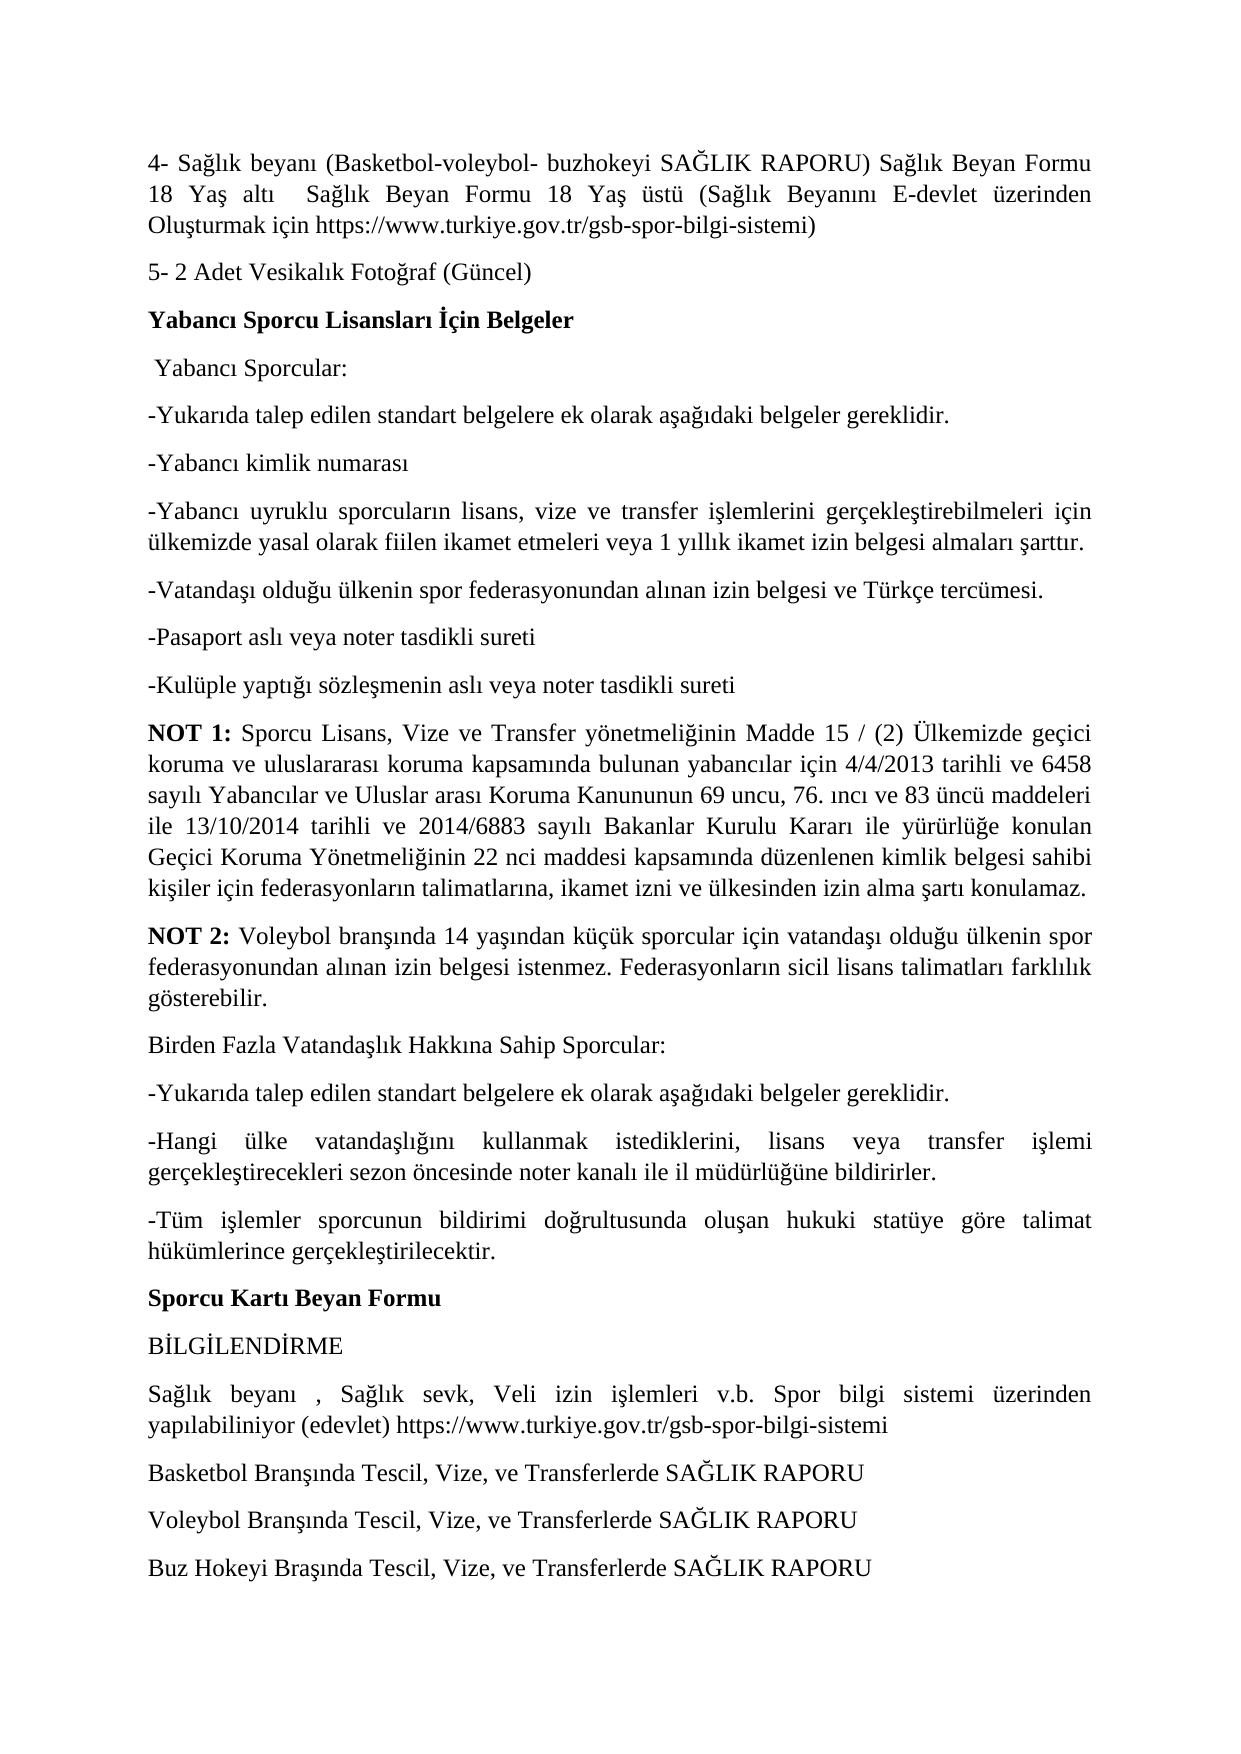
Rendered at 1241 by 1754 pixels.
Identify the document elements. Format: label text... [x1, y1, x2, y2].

text -Yabancı kimlik numarası [148, 448, 1093, 477]
text Basketbol Branşında Tescil, Vize, ve Transferlerde SAĞLIK RAPORU [148, 1458, 1093, 1486]
text Buz Hokeyi Braşında Tescil, Vize, ve Transferlerde SAĞLIK RAPORU [148, 1553, 1093, 1582]
text Sağlık beyanı , Sağlık sevk, Veli izin işlemleri v.b. Spor bilgi sistemi üzerinden yapılabiliniyor (edevlet) https://www.turkiye.gov.tr/gsb-spor-bilgi-sistemi [148, 1379, 1093, 1439]
text Voleybol Branşında Tescil, Vize, ve Transferlerde SAĞLIK RAPORU [148, 1505, 1093, 1534]
text BİLGİLENDİRME [148, 1331, 1093, 1360]
text -Pasaport aslı veya noter tasdikli sureti [148, 622, 1093, 651]
text Yabancı Sporcu Lisansları İçin Belgeler [148, 305, 1093, 334]
text Birden Fazla Vatandaşlık Hakkına Sahip Sporcular: [148, 1031, 1093, 1059]
text NOT 1: Sporcu Lisans, Vize ve Transfer yönetmeliğinin Madde 15 / (2) Ülkemizde geçici koruma ve uluslararası koruma kapsamında bulunan yabancılar için 4/4/2013 tarihli ve 6458 sayılı Yabancılar ve Uluslar arası Koruma Kanununun 69 uncu, 76. ıncı ve 83 üncü maddeleri ile 13/10/2014 tarihli ve 2014/6883 sayılı Bakanlar Kurulu Kararı ile yürürlüğe konulan Geçici Koruma Yönetmeliğinin 22 nci maddesi kapsamında düzenlenen kimlik belgesi sahibi kişiler için federasyonların talimatlarına, ikamet izni ve ülkesinden izin alma şartı konulamaz. [148, 718, 1093, 902]
text Sporcu Kartı Beyan Formu [148, 1283, 1093, 1312]
text NOT 2: Voleybol branşında 14 yaşından küçük sporcular için vatandaşı olduğu ülkenin spor federasyonundan alınan izin belgesi istenmez. Federasyonların sicil lisans talimatları farklılık gösterebilir. [148, 921, 1093, 1012]
text -Hangi ülke vatandaşlığını kullanmak istediklerini, lisans veya transfer işlemi gerçekleştirecekleri sezon öncesinde noter kanalı ile il müdürlüğüne bildirirler. [148, 1126, 1093, 1186]
text -Yukarıda talep edilen standart belgelere ek olarak aşağıdaki belgeler gereklidir. [148, 1078, 1093, 1107]
text -Tüm işlemler sporcunun bildirimi doğrultusunda oluşan hukuki statüye göre talimat hükümlerince gerçekleştirilecektir. [148, 1205, 1093, 1264]
text -Yabancı uyruklu sporcuların lisans, vize ve transfer işlemlerini gerçekleştirebilmeleri için ülkemizde yasal olarak fiilen ikamet etmeleri veya 1 yıllık ikamet izin belgesi almaları şarttır. [148, 496, 1093, 556]
text -Yukarıda talep edilen standart belgelere ek olarak aşağıdaki belgeler gereklidir. [148, 401, 1093, 429]
text Yabancı Sporcular: [148, 353, 1093, 382]
text 5- 2 Adet Vesikalık Fotoğraf (Güncel) [148, 257, 1093, 286]
text -Vatandaşı olduğu ülkenin spor federasyonundan alınan izin belgesi ve Türkçe tercümesi. [148, 575, 1093, 603]
text -Kulüple yaptığı sözleşmenin aslı veya noter tasdikli sureti [148, 670, 1093, 699]
text 4- Sağlık beyanı (Basketbol-voleybol- buzhokeyi SAĞLIK RAPORU) Sağlık Beyan Formu 18 Yaş altı Sağlık Beyan Formu 18 Yaş üstü (Sağlık Beyanını E-devlet üzerinden Oluşturmak için https://www.turkiye.gov.tr/gsb-spor-bilgi-sistemi) [148, 148, 1093, 238]
